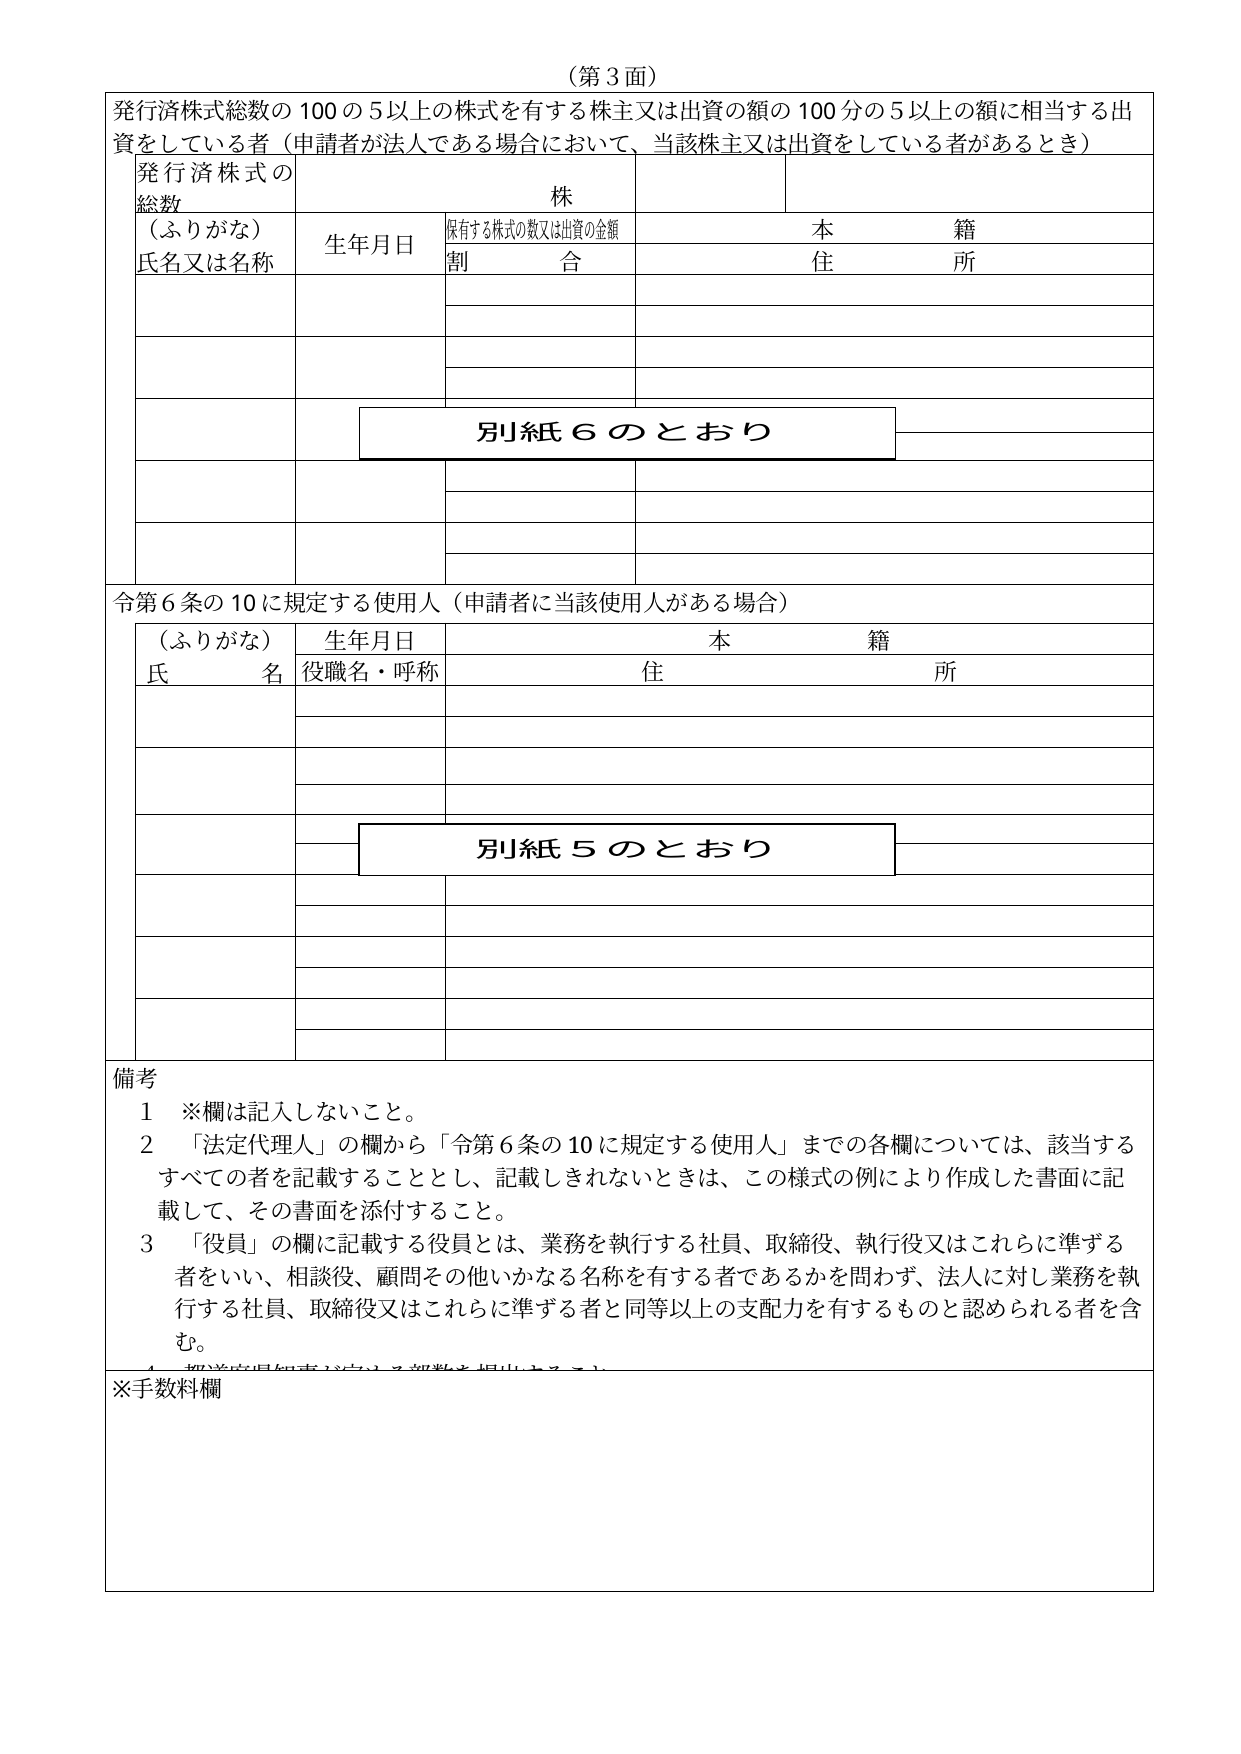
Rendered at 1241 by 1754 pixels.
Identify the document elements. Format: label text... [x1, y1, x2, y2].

table_cell [446, 275, 635, 305]
table_cell [446, 554, 635, 584]
table_cell [636, 368, 1153, 398]
table_cell [446, 717, 1153, 747]
table_cell 本 籍 [446, 624, 1153, 653]
table_cell [296, 686, 445, 716]
table_cell [296, 968, 445, 998]
table_cell 割 合 [446, 244, 635, 274]
table_cell [136, 337, 295, 398]
table_cell [446, 815, 1153, 843]
table_cell [446, 399, 635, 407]
table_cell [446, 748, 1153, 784]
table_cell [896, 433, 1153, 460]
table_cell [446, 686, 1153, 716]
table_cell [636, 492, 1153, 522]
table_cell [296, 337, 445, 398]
table_cell [296, 748, 445, 784]
table_cell （ふりがな） 氏名又は名称 [136, 213, 295, 274]
table_cell [636, 275, 1153, 305]
table_cell [296, 1030, 445, 1060]
table_cell ※手数料欄 [106, 1371, 1153, 1591]
table_cell [636, 155, 785, 212]
table_cell [296, 275, 445, 336]
table_cell [296, 717, 445, 747]
table_cell [446, 523, 635, 553]
table_cell [636, 306, 1153, 336]
table_cell [446, 368, 635, 398]
table_cell [136, 815, 295, 874]
table_cell [446, 999, 1153, 1029]
table_cell 保有する株式の数又は出資の金額 [446, 213, 635, 243]
table_cell [446, 785, 1153, 814]
table_cell [136, 275, 295, 336]
table_cell [636, 337, 1153, 367]
table_cell [446, 906, 1153, 936]
table_cell [296, 785, 445, 814]
table_cell [136, 748, 295, 814]
table_cell 役職名・呼称 [296, 655, 445, 684]
table_cell 令第６条の10に規定する使用人（申請者に当該使用人がある場合） [106, 585, 1153, 622]
table_cell [446, 461, 635, 491]
table_cell [446, 337, 635, 367]
table_cell [446, 306, 635, 336]
table_cell 住 所 [636, 244, 1153, 274]
table_cell [446, 968, 1153, 998]
table_cell [636, 554, 1153, 584]
table_cell [446, 937, 1153, 967]
table_cell [136, 875, 295, 936]
table_cell [296, 937, 445, 967]
table_cell [296, 523, 445, 584]
table_cell [136, 937, 295, 998]
table_cell [136, 999, 295, 1060]
text （第３面） [89, 59, 1137, 92]
table_cell （ふりがな） 氏 名 [136, 624, 295, 684]
table_cell [136, 399, 295, 460]
table_cell [296, 815, 445, 843]
table_cell 本 籍 [636, 213, 1153, 243]
table_cell [296, 844, 358, 874]
table_cell [636, 399, 1153, 432]
table_cell [296, 875, 445, 904]
table_cell [786, 155, 1153, 212]
table_cell 生年月日 [296, 213, 445, 274]
table_cell [106, 623, 135, 1060]
table_cell 生年月日 [296, 624, 445, 653]
table_cell [896, 844, 1153, 874]
table_cell [446, 875, 1153, 904]
table_cell [636, 461, 1153, 491]
table_cell [446, 492, 635, 522]
table_cell [136, 461, 295, 522]
table_cell [296, 461, 445, 522]
table_cell [296, 906, 445, 936]
table_cell [446, 1030, 1153, 1060]
table_cell 発行済株式の総数 [136, 155, 295, 212]
table_cell [296, 999, 445, 1029]
table_cell [106, 154, 135, 584]
table_cell 株 [296, 155, 635, 212]
table_header 発行済株式総数の 100の５以上の株式を有する株主又は出資の額の 100分の５以上の額に相当する出 資をしている者（申請者が法人である場合において、当該株主又は出資をしている者があるとき） [106, 93, 1153, 154]
table_cell [136, 523, 295, 584]
table_cell [636, 523, 1153, 553]
table_cell [296, 399, 445, 460]
table_cell 住 所 [446, 655, 1153, 684]
table_cell 備考 １ ※欄は記入しないこと。 ２ 「法定代理人」の欄から「令第６条の10に規定する使用人」までの各欄については、該当する すべての者を記載することとし、記載しきれないときは、この様式の例により作成した書面に記 載して、その書面を添付すること。 ３ 「役員」の欄に記載する役員とは、業務を執行する社員、取締役、執行役又はこれらに準ずる 者をいい、相談役、顧問その他いかなる名称を有する者であるかを問わず、法人に対し業務を執 行する社員、取締役又はこれらに準ずる者と同等以上の支配力を有するものと認められる者を含 む。 ４ 都道府県知事が定める部数を提出すること。 [106, 1061, 1153, 1370]
table_cell [136, 686, 295, 747]
